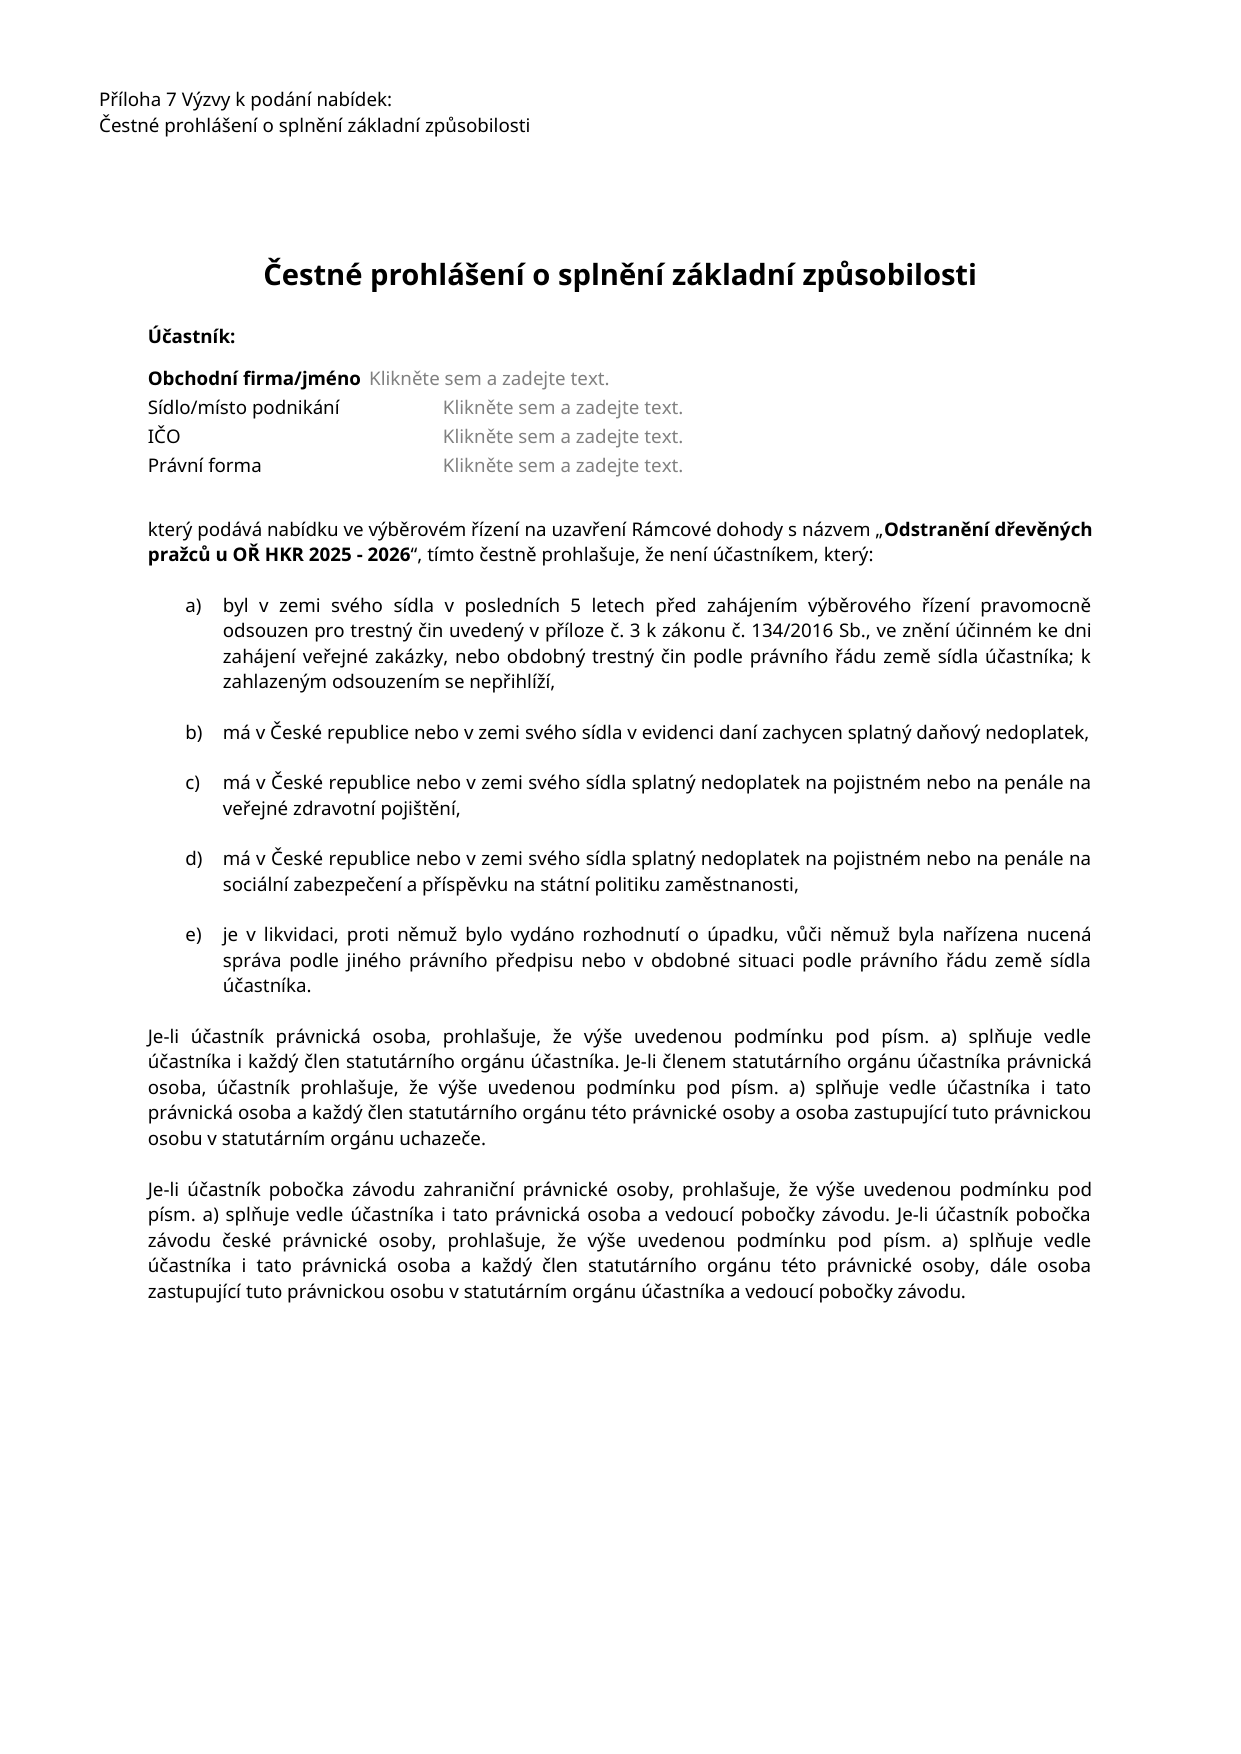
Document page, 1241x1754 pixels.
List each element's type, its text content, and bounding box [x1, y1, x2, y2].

text Sídlo/místo podnikání [148, 391, 1093, 420]
text Je-li účastník pobočka závodu zahraniční právnické osoby, prohlašuje, že výše uvedenou podmínku pod písm. a) splňuje vedle účastníka i tato právnická osoba a vedoucí pobočky závodu. Je-li účastník pobočka závodu české právnické osoby, prohlašuje, že výše uvedenou podmínku pod písm. a) splňuje vedle účastníka i tato právnická osoba a každý člen statutárního orgánu této právnické osoby, dále osoba zastupující tuto právnickou osobu v statutárním orgánu účastníka a vedoucí pobočky závodu. [148, 1176, 1093, 1304]
list má v České republice nebo v zemi svého sídla splatný nedoplatek na pojistném nebo na penále na sociální zabezpečení a příspěvku na státní politiku zaměstnanosti, [185, 846, 1093, 897]
text Účastník: [148, 318, 1093, 349]
text Obchodní firma/jméno [148, 362, 1093, 391]
list je v likvidaci, proti němuž bylo vydáno rozhodnutí o úpadku, vůči němuž byla nařízena nucená správa podle jiného právního předpisu nebo v obdobné situaci podle právního řádu země sídla účastníka. [185, 922, 1093, 998]
text Právní forma [148, 449, 1093, 478]
text Je-li účastník právnická osoba, prohlašuje, že výše uvedenou podmínku pod písm. a) splňuje vedle účastníka i každý člen statutárního orgánu účastníka. Je-li členem statutárního orgánu účastníka právnická osoba, účastník prohlašuje, že výše uvedenou podmínku pod písm. a) splňuje vedle účastníka i tato právnická osoba a každý člen statutárního orgánu této právnické osoby a osoba zastupující tuto právnickou osobu v statutárním orgánu uchazeče. [148, 1023, 1093, 1151]
list byl v zemi svého sídla v posledních 5 letech před zahájením výběrového řízení pravomocně odsouzen pro trestný čin uvedený v příloze č. 3 k zákonu č. 134/2016 Sb., ve znění účinném ke dni zahájení veřejné zakázky, nebo obdobný trestný čin podle právního řádu země sídla účastníka; k zahlazeným odsouzením se nepřihlíží, [185, 592, 1093, 694]
list má v České republice nebo v zemi svého sídla v evidenci daní zachycen splatný daňový nedoplatek, [185, 719, 1093, 744]
text který podává nabídku ve výběrovém řízení na uzavření Rámcové dohody s názvem „Odstranění dřevěných pražců u OŘ HKR 2025 - 2026“, tímto čestně prohlašuje, že není účastníkem, který: [148, 516, 1093, 567]
list má v České republice nebo v zemi svého sídla splatný nedoplatek na pojistném nebo na penále na veřejné zdravotní pojištění, [185, 769, 1093, 821]
title Čestné prohlášení o splnění základní způsobilosti [148, 254, 1093, 293]
text IČO [148, 420, 1093, 449]
